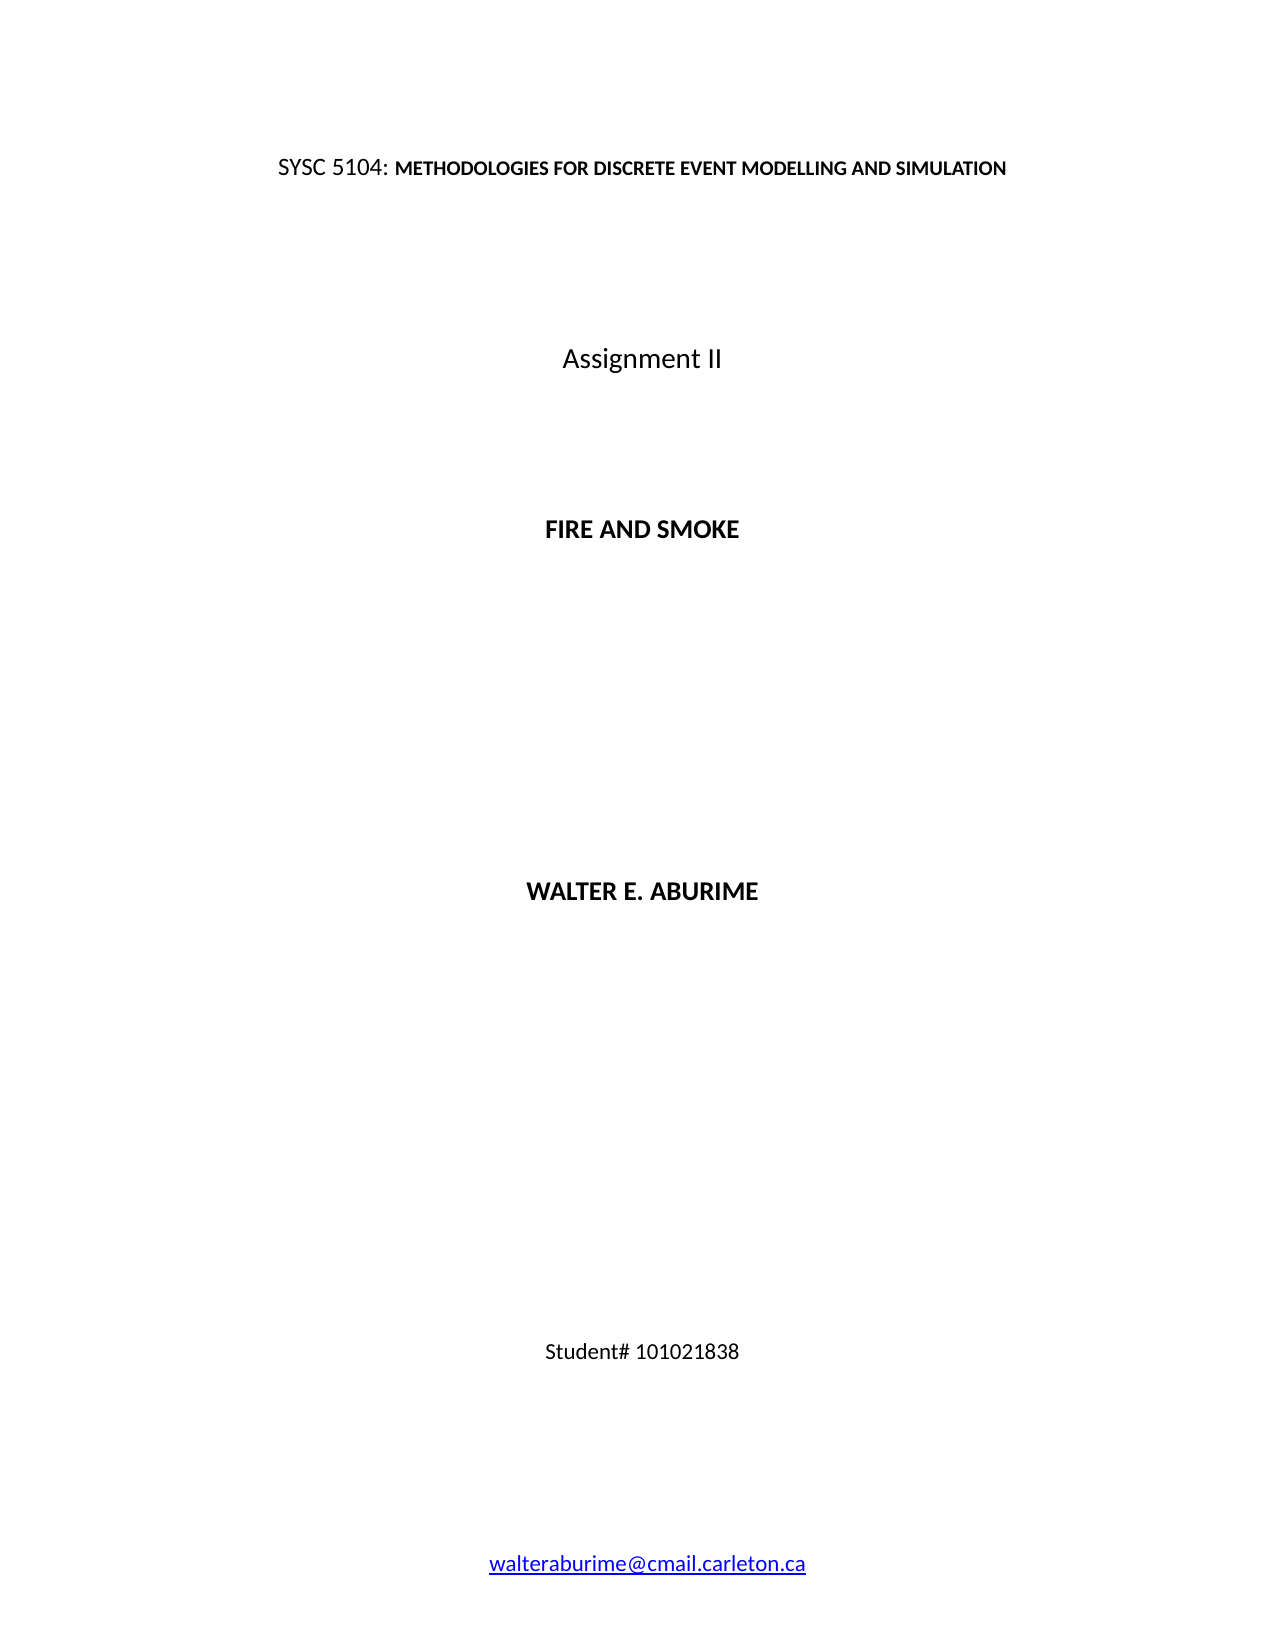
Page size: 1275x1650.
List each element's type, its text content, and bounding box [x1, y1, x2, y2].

subtitle WALTER E. ABURIME [59, 874, 1226, 907]
text Assignment II [59, 340, 1226, 376]
subtitle FIRE AND SMOKE [59, 512, 1226, 545]
text SYSC 5104: METHODOLOGIES FOR DISCRETE EVENT MODELLING AND SIMULATION [59, 151, 1226, 181]
text walteraburime@cmail.carleton.ca [59, 1549, 1226, 1577]
text Student# 101021838 [59, 1337, 1226, 1365]
